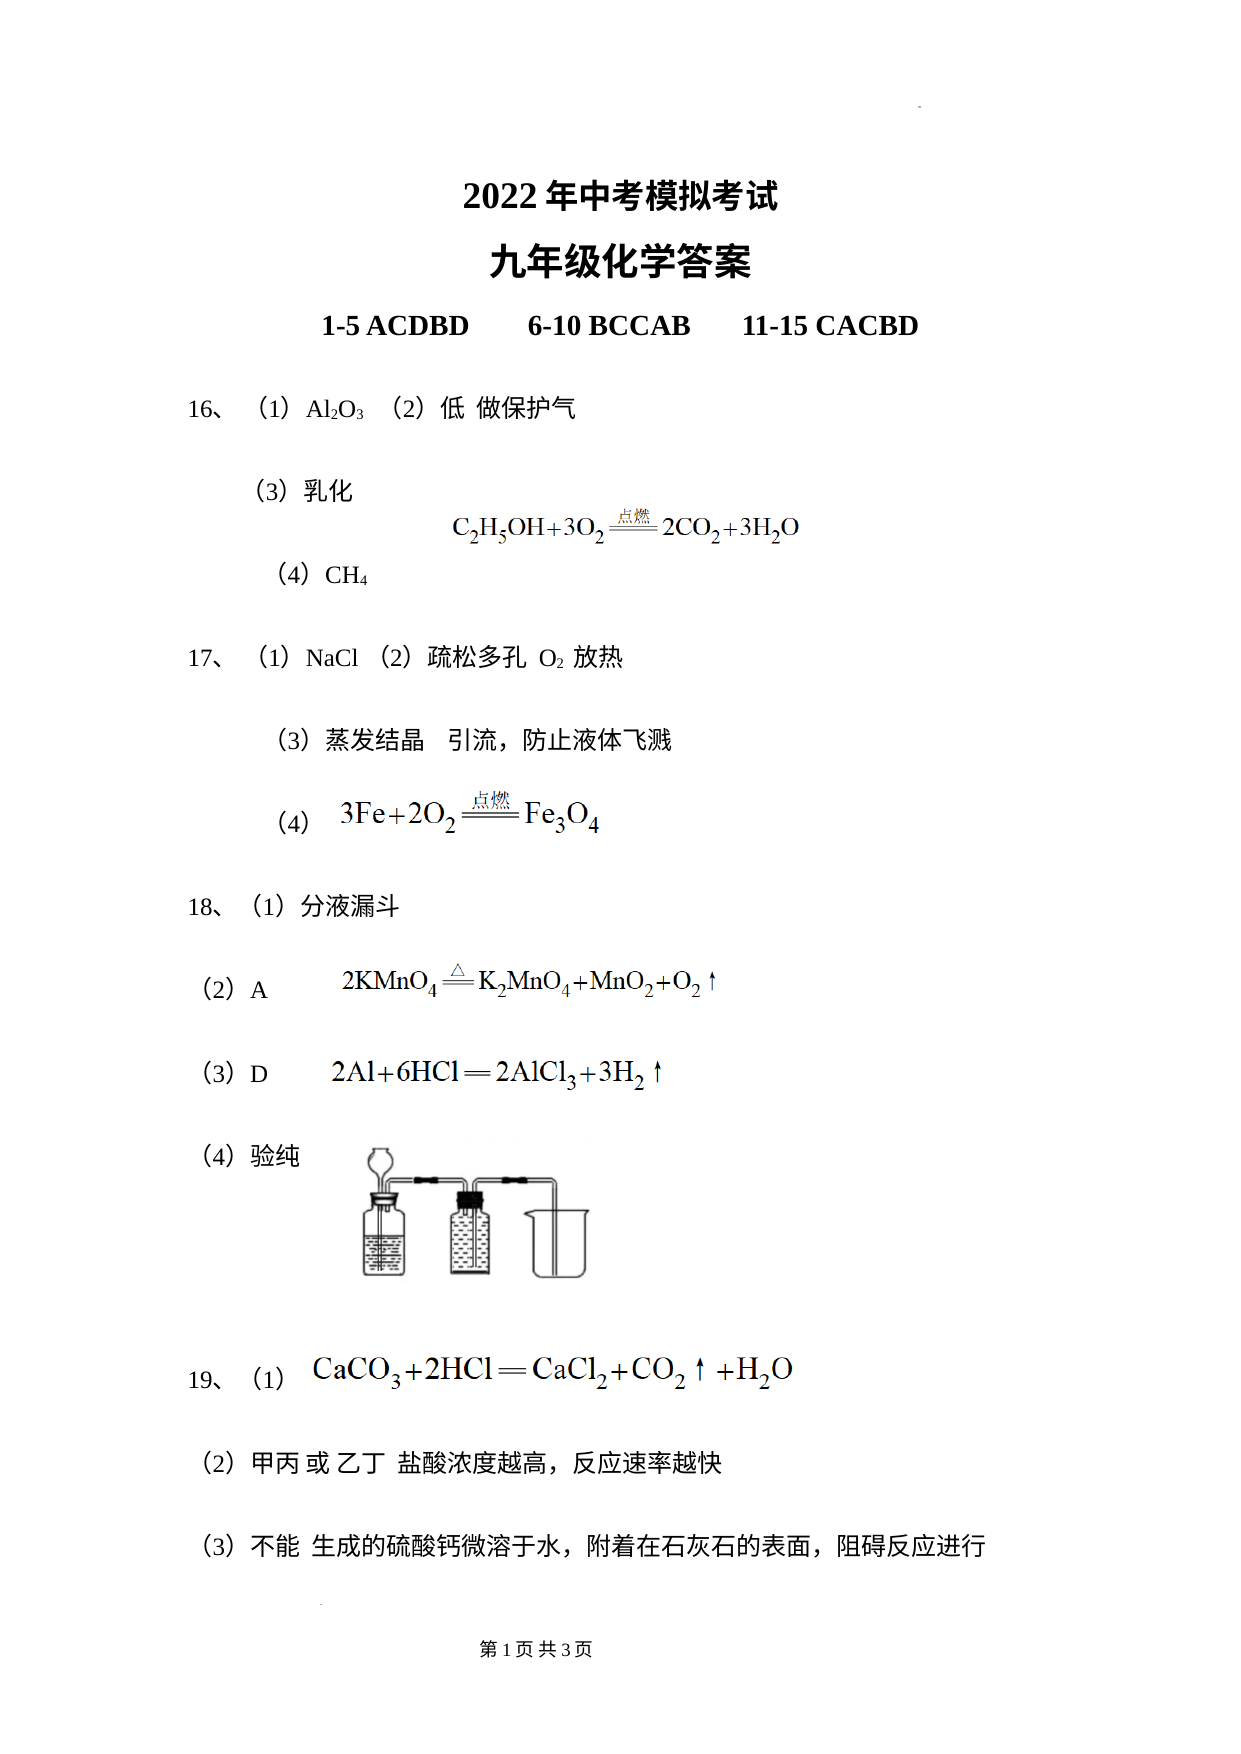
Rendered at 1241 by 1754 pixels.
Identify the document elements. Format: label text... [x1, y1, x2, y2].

text （4）CH4 [187, 540, 1053, 605]
text 2022年中考模拟考试 [187, 162, 1053, 227]
text 16、 （1）Al2O3 （2）低 做保护气 [187, 374, 1053, 439]
text （3）蒸发结晶 引流，防止液体飞溅 [187, 706, 1053, 771]
picture [320, 1043, 673, 1096]
picture [329, 958, 723, 1005]
picture [325, 789, 624, 838]
text 18、（1）分液漏斗 [187, 872, 1053, 937]
picture [307, 1348, 812, 1394]
list 甲丙 或 乙丁 盐酸浓度越高，反应速率越快 [187, 1429, 1053, 1494]
text （3）乳化 [209, 457, 1053, 522]
text 1-5 ACDBD 6-10 BCCAB 11-15 CACBD [187, 292, 1053, 357]
picture [340, 1142, 598, 1294]
text （4）验纯 [187, 1122, 1053, 1187]
text 九年级化学答案 [187, 227, 1053, 292]
picture [441, 504, 810, 549]
text 17、 （1）NaCl （2）疏松多孔 O2 放热 [187, 623, 1053, 688]
list 不能 生成的硫酸钙微溶于水，附着在石灰石的表面，阻碍反应进行 [187, 1512, 1053, 1577]
